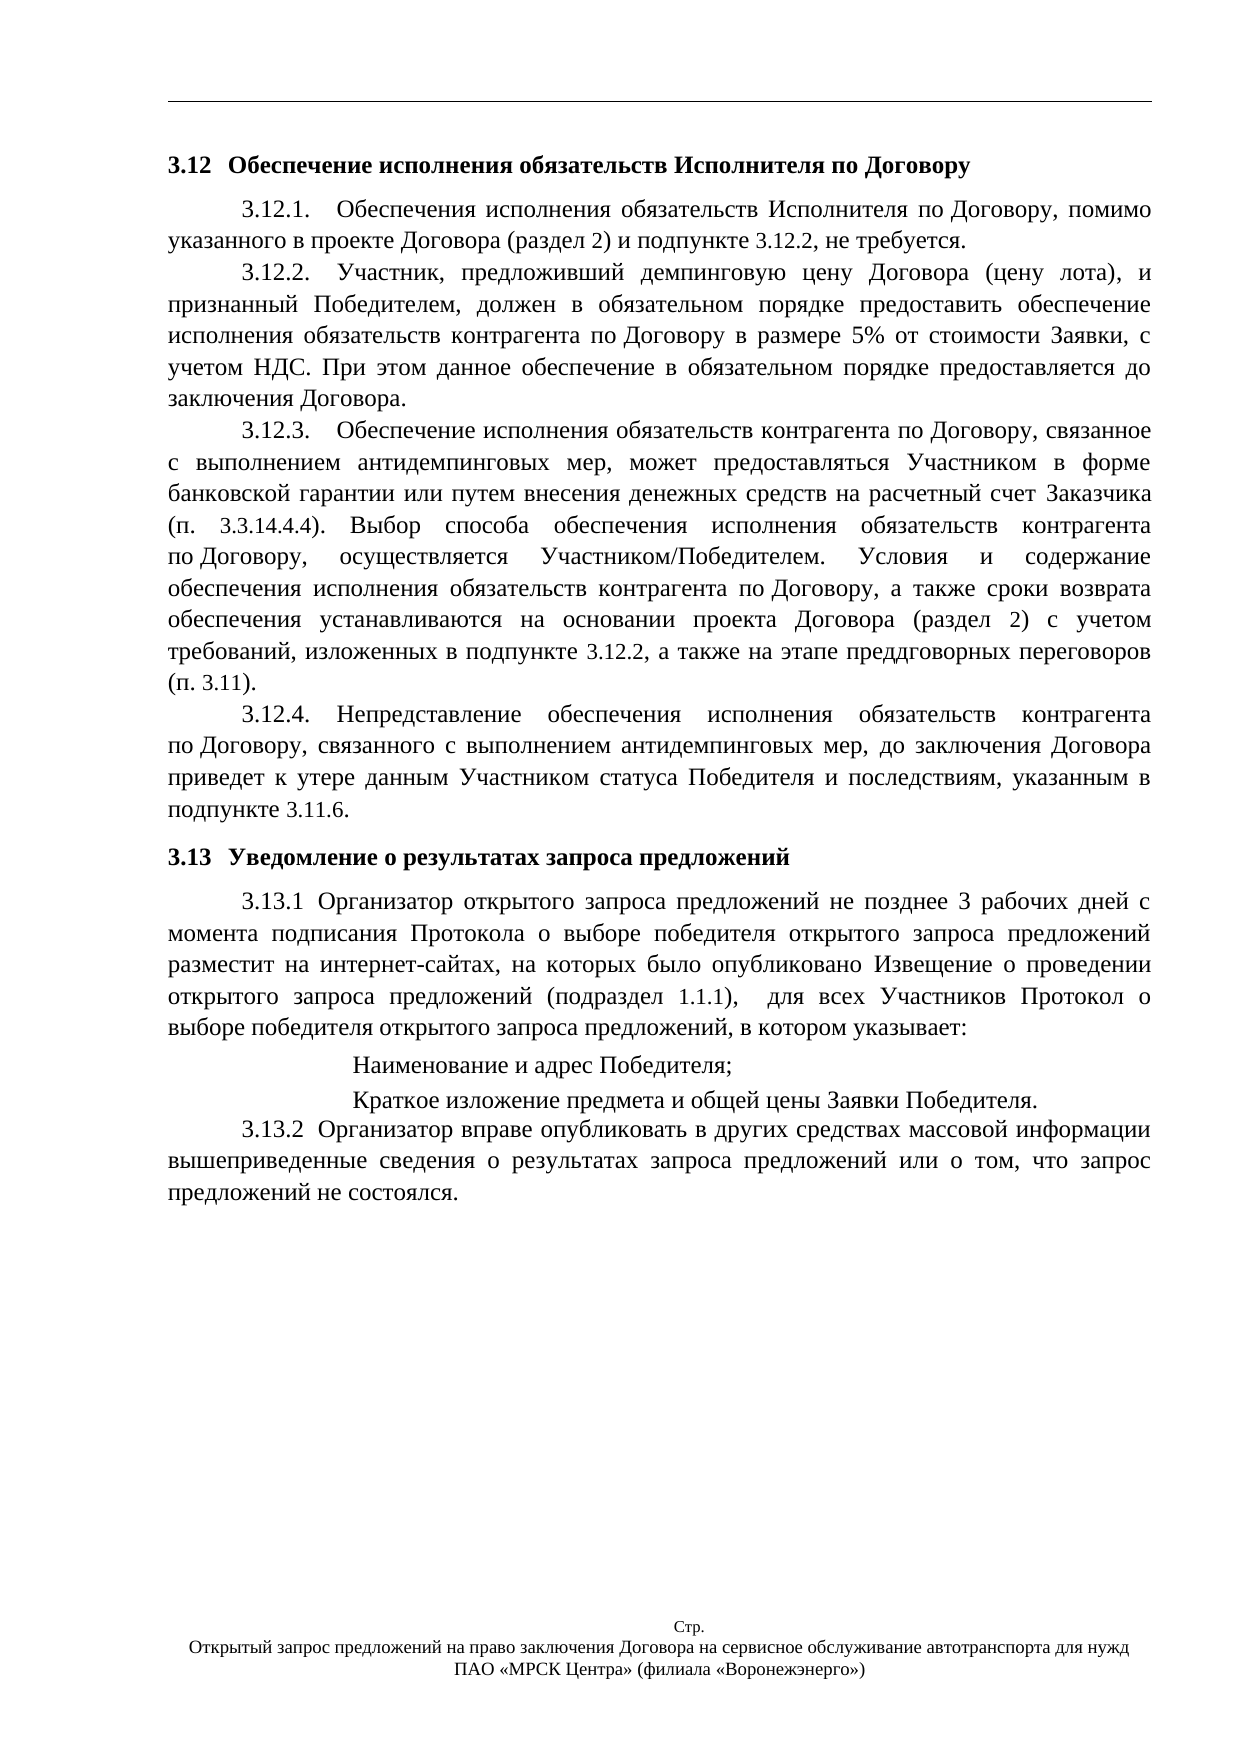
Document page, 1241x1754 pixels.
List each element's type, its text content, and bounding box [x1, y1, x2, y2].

list Обеспечения исполнения обязательств Исполнителя по Договору, помимо указанного в проекте Договора (раздел 2) и подпункте 3.12.2, не требуется. [168, 194, 1152, 254]
list Краткое изложение предмета и общей цены Заявки Победителя. [352, 1085, 1166, 1114]
list Обеспечение исполнения обязательств контрагента по Договору, связанное с выполнением антидемпинговых мер, может предоставляться Участником в форме банковской гарантии или путем внесения денежных средств на расчетный счет Заказчика (п. 3.3.14.4.4). Выбор способа обеспечения исполнения обязательств контрагента по Договору, осуществляется Участником/Победителем. Условия и содержание обеспечения исполнения обязательств контрагента по Договору, а также сроки возврата обеспечения устанавливаются на основании проекта Договора (раздел 2) с учетом требований, изложенных в подпункте 3.12.2, а также на этапе преддговорных переговоров (п. 3.11). [168, 415, 1152, 696]
list Непредставление обеспечения исполнения обязательств контрагента по Договору, связанного с выполнением антидемпинговых мер, до заключения Договора приведет к утере данным Участником статуса Победителя и последствиям, указанным в подпункте 3.11.6. [168, 699, 1152, 822]
subtitle Обеспечение исполнения обязательств Исполнителя по Договору [168, 150, 1152, 179]
text 3.13.1 Организатор открытого запроса предложений не позднее 3 рабочих дней с момента подписания Протокола о выборе победителя открытого запроса предложений разместит на интернет-сайтах, на которых было опубликовано Извещение о проведении открытого запроса предложений (подраздел 1.1.1), для всех Участников Протокол о выборе победителя открытого запроса предложений, в котором указывает: [168, 886, 1152, 1041]
text 3.13.2 Организатор вправе опубликовать в других средствах массовой информации вышеприведенные сведения о результатах запроса предложений или о том, что запрос предложений не состоялся. [168, 1114, 1152, 1206]
subtitle Уведомление о результатах запроса предложений [168, 842, 1152, 871]
list Наименование и адрес Победителя; [352, 1050, 1166, 1079]
list Участник, предложивший демпинговую цену Договора (цену лота), и признанный Победителем, должен в обязательном порядке предоставить обеспечение исполнения обязательств контрагента по Договору в размере 5% от стоимости Заявки, с учетом НДС. При этом данное обеспечение в обязательном порядке предоставляется до заключения Договора. [168, 257, 1152, 412]
